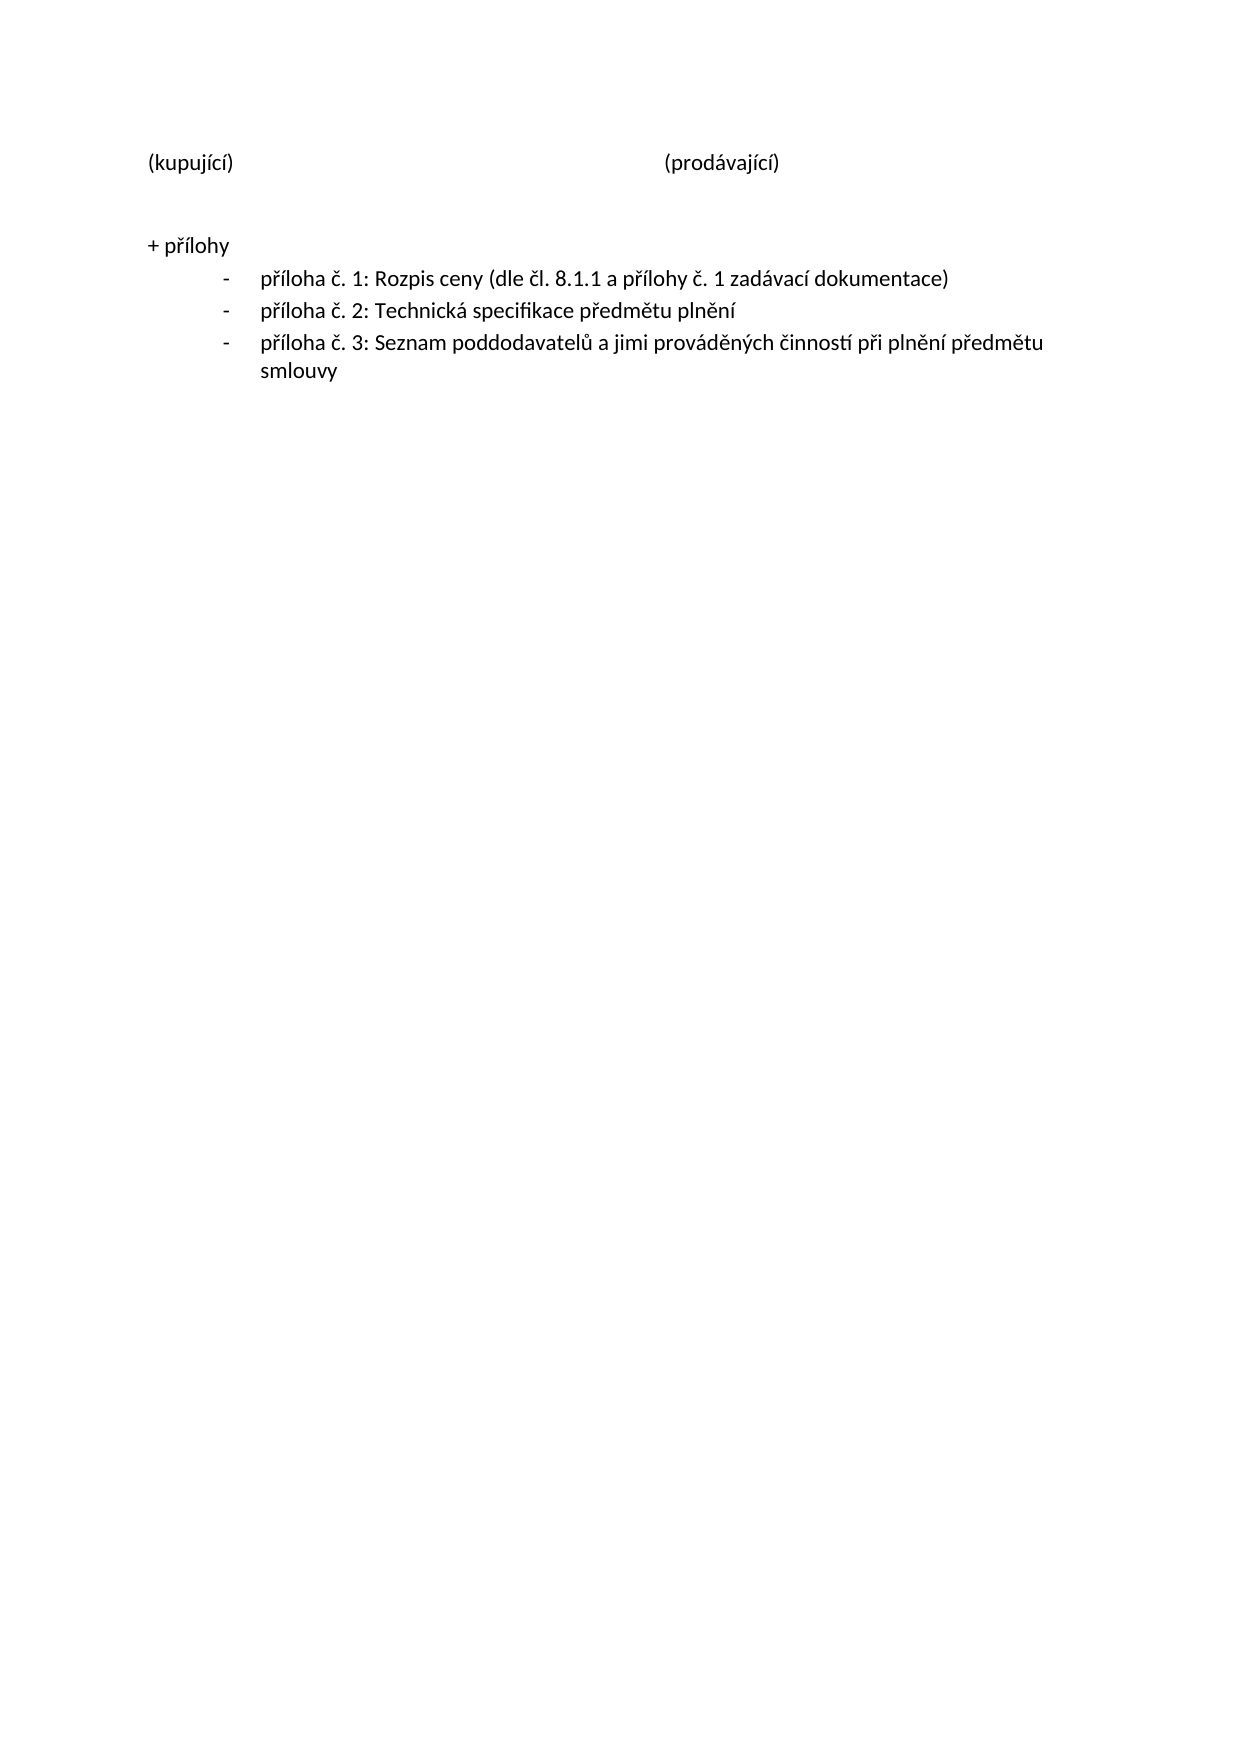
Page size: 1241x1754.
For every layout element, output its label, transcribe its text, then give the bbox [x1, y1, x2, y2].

list příloha č. 1: Rozpis ceny (dle čl. 8.1.1 a přílohy č. 1 zadávací dokumentace) [223, 264, 1093, 292]
list příloha č. 2: Technická specifikace předmětu plnění [223, 296, 1093, 324]
list příloha č. 3: Seznam poddodavatelů a jimi prováděných činností při plnění předmětu smlouvy [223, 328, 1093, 384]
text + přílohy [148, 232, 1093, 260]
text (kupující) (prodávající) [148, 148, 1093, 176]
